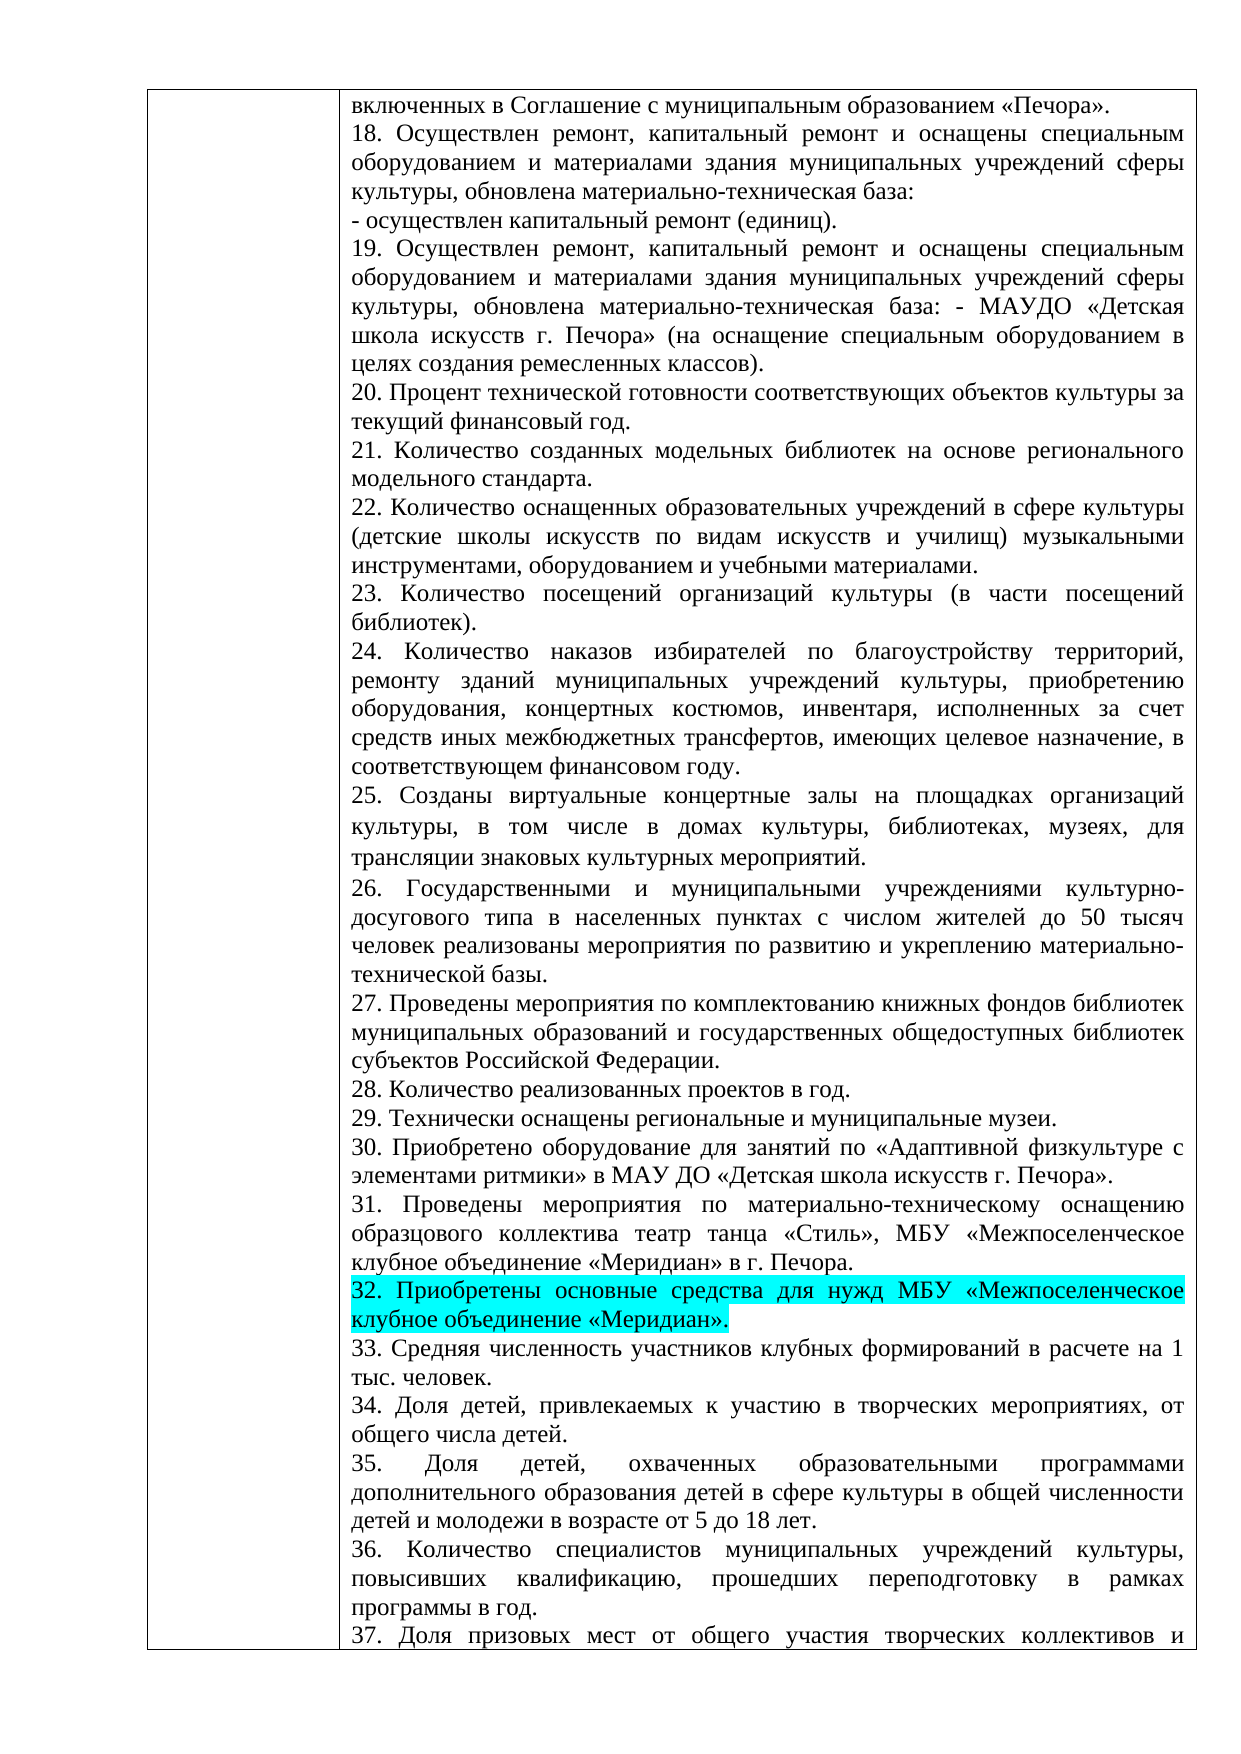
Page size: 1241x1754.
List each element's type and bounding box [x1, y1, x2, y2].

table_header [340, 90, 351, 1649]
table_header [148, 90, 339, 1649]
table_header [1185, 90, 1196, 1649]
